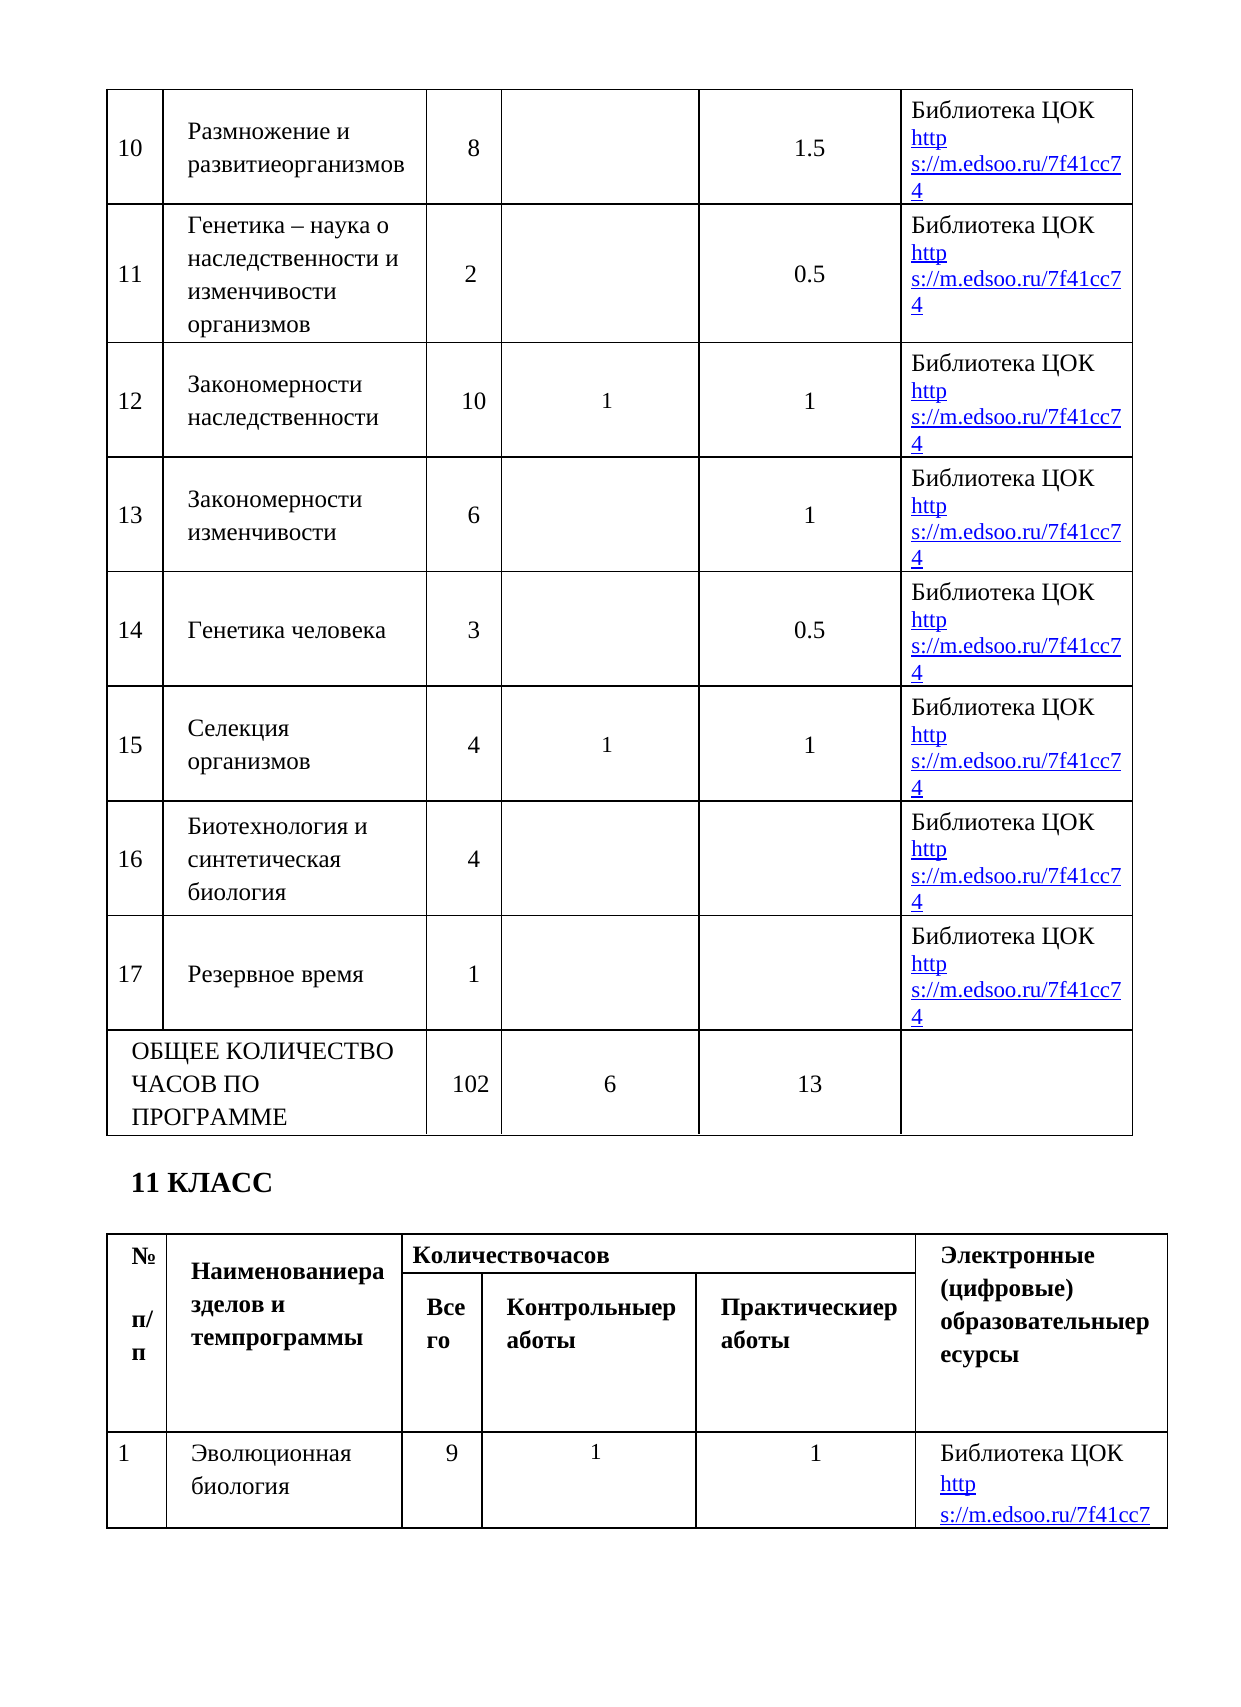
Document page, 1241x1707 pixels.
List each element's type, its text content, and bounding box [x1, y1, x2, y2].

table_cell [502, 572, 698, 685]
table_header Наименованиеразделов и темпрограммы [167, 1235, 401, 1431]
table_header Электронные (цифровые) образовательныересурсы [916, 1235, 1167, 1431]
table_cell [502, 802, 698, 914]
table_cell [700, 916, 900, 1029]
table_cell 102 [427, 1031, 501, 1134]
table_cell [916, 1433, 1167, 1527]
table_cell 13 [700, 1031, 900, 1134]
table_cell Практическиеработы [697, 1274, 915, 1431]
table_cell Библиотека ЦОК https://m.edsoo.ru/7f41cc74 [902, 802, 1132, 914]
table_cell 4 [427, 687, 501, 800]
table_cell Генетика – наука о наследственности и изменчивости организмов [164, 205, 426, 342]
table_cell [502, 90, 698, 203]
table_cell Закономерности наследственности [164, 343, 426, 456]
table_cell 6 [427, 458, 501, 571]
table_cell 2 [427, 205, 501, 342]
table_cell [902, 90, 1132, 203]
table_cell ОБЩЕЕ КОЛИЧЕСТВО ЧАСОВ ПО ПРОГРАММЕ [108, 1031, 426, 1134]
table_cell Генетика человека [164, 572, 426, 685]
table_cell Резервное время [164, 916, 426, 1029]
table_cell [902, 1031, 1132, 1134]
table_cell Библиотека ЦОК https://m.edsoo.ru/7f41cc74 [902, 572, 1132, 685]
table_cell 1 [108, 1433, 166, 1527]
table_cell Биотехнология и синтетическая биология [164, 802, 426, 914]
table_cell Библиотека ЦОК https://m.edsoo.ru/7f41cc74 [902, 343, 1132, 456]
table_cell 15 [108, 687, 162, 800]
table_cell Размножение и развитиеорганизмов [164, 90, 426, 203]
table_cell [502, 205, 698, 342]
table_cell 1 [502, 687, 698, 800]
table_cell 1 [700, 687, 900, 800]
table_cell 6 [502, 1031, 698, 1134]
table_cell 10 [108, 90, 162, 203]
table_cell 13 [108, 458, 162, 571]
table_cell 16 [108, 802, 162, 914]
table_cell 17 [108, 916, 162, 1029]
table_header Количествочасов [403, 1235, 915, 1272]
table_cell [502, 458, 698, 571]
table_cell 1 [700, 343, 900, 456]
table_cell Библиотека ЦОК https://m.edsoo.ru/7f41cc74 [902, 458, 1132, 571]
table_cell 8 [427, 90, 501, 203]
table_cell 14 [108, 572, 162, 685]
table_cell 9 [403, 1433, 481, 1527]
table_cell Библиотека ЦОК https://m.edsoo.ru/7f41cc74 [902, 687, 1132, 800]
table_cell Всего [403, 1274, 481, 1431]
table_cell Контрольныеработы [483, 1274, 695, 1431]
table_cell [700, 802, 900, 914]
table_cell 1 [502, 343, 698, 456]
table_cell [167, 1433, 401, 1527]
text 11 КЛАСС [131, 1165, 1122, 1199]
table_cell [902, 205, 1132, 342]
table_header № п/п [108, 1235, 166, 1431]
table_cell Селекция организмов [164, 687, 426, 800]
table_cell 1.5 [700, 90, 900, 203]
table_cell 11 [108, 205, 162, 342]
table_cell 1 [483, 1433, 695, 1527]
table_cell 3 [427, 572, 501, 685]
table_cell Закономерности изменчивости [164, 458, 426, 571]
table_cell 1 [697, 1433, 915, 1527]
table_cell 12 [108, 343, 162, 456]
table_cell 1 [427, 916, 501, 1029]
table_cell 0.5 [700, 572, 900, 685]
table_cell 4 [427, 802, 501, 914]
table_cell Библиотека ЦОК https://m.edsoo.ru/7f41cc74 [902, 916, 1132, 1029]
table_cell 1 [700, 458, 900, 571]
table_cell 10 [427, 343, 501, 456]
table_cell [502, 916, 698, 1029]
table_cell 0.5 [700, 205, 900, 342]
